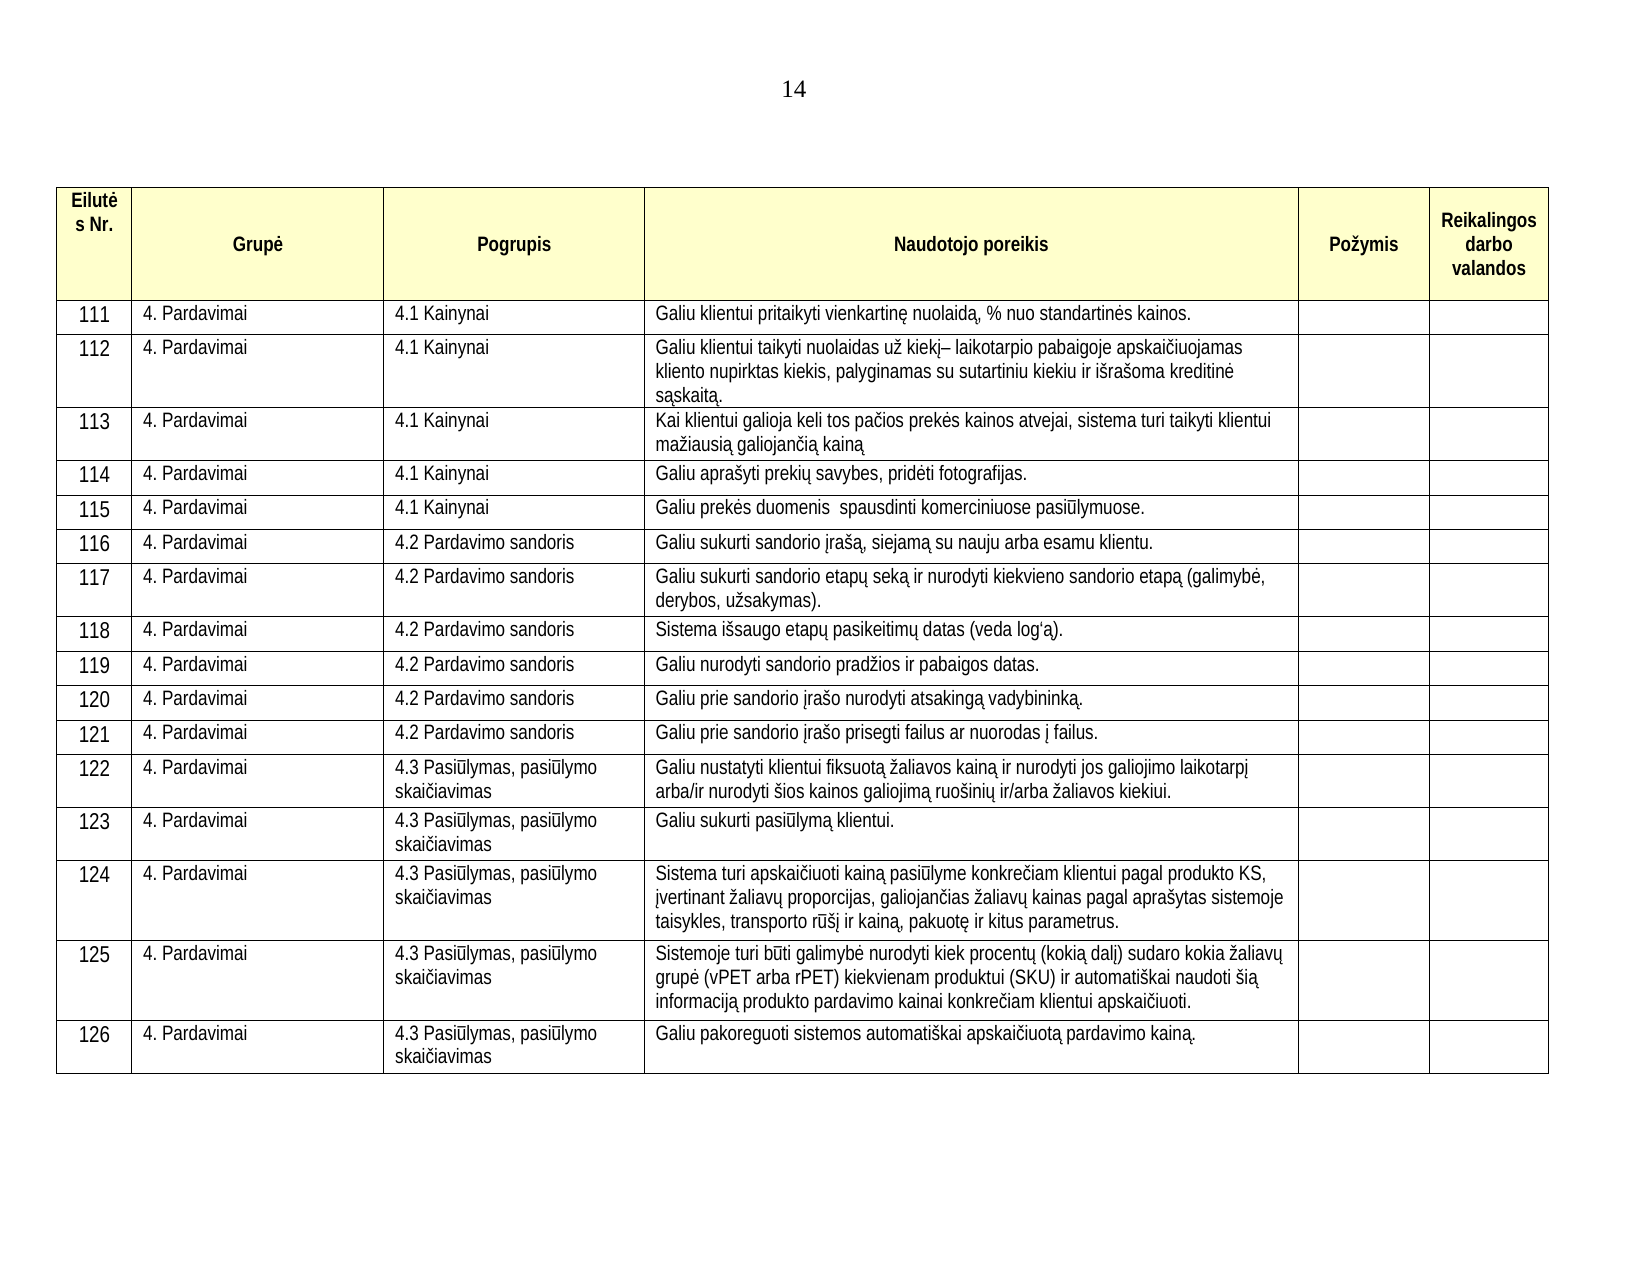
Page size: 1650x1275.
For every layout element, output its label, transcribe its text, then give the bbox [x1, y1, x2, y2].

table_cell 4.2 Pardavimo sandoris [384, 721, 644, 754]
table_cell 4.1 Kainynai [384, 335, 644, 407]
table_cell 4.3 Pasiūlymas, pasiūlymo skaičiavimas [384, 941, 644, 1019]
table_cell [1299, 301, 1429, 334]
table_cell 4. Pardavimai [132, 808, 383, 860]
table_cell 4.2 Pardavimo sandoris [384, 617, 644, 651]
table_cell [1299, 408, 1429, 460]
table_cell [1430, 1021, 1548, 1073]
table_cell 113 [57, 408, 131, 460]
table_cell [1430, 721, 1548, 754]
table_cell Galiu klientui taikyti nuolaidas už kiekį– laikotarpio pabaigoje apskaičiuojamas kliento nupirktas kiekis, palyginamas su sutartiniu kiekiu ir išrašoma kreditinė sąskaitą. [645, 335, 1298, 407]
table_header Pogrupis [384, 188, 644, 300]
table_cell 4. Pardavimai [132, 721, 383, 754]
table_cell 4. Pardavimai [132, 861, 383, 940]
table_cell 4.3 Pasiūlymas, pasiūlymo skaičiavimas [384, 755, 644, 807]
table_cell [1430, 301, 1548, 334]
table_cell Galiu sukurti pasiūlymą klientui. [645, 808, 1298, 860]
table_cell [1430, 755, 1548, 807]
table_header Požymis [1299, 188, 1429, 300]
table_cell [1299, 564, 1429, 616]
table_cell [1299, 652, 1429, 685]
table_cell Galiu nustatyti klientui fiksuotą žaliavos kainą ir nurodyti jos galiojimo laikotarpį arba/ir nurodyti šios kainos galiojimą ruošinių ir/arba žaliavos kiekiui. [645, 755, 1298, 807]
table_cell [1299, 617, 1429, 651]
table_cell [1299, 335, 1429, 407]
table_cell [1299, 941, 1429, 1019]
table_cell [1299, 721, 1429, 754]
table_cell 4. Pardavimai [132, 652, 383, 685]
table_cell 4. Pardavimai [132, 335, 383, 407]
table_cell [1299, 530, 1429, 563]
table_cell Galiu nurodyti sandorio pradžios ir pabaigos datas. [645, 652, 1298, 685]
table_cell [1430, 861, 1548, 940]
table_cell [1299, 1021, 1429, 1073]
table_cell [1430, 617, 1548, 651]
table_cell 116 [57, 530, 131, 563]
table_cell [1299, 496, 1429, 529]
table_cell Sistema turi apskaičiuoti kainą pasiūlyme konkrečiam klientui pagal produkto KS, įvertinant žaliavų proporcijas, galiojančias žaliavų kainas pagal aprašytas sistemoje taisykles, transporto rūšį ir kainą, pakuotę ir kitus parametrus. [645, 861, 1298, 940]
table_cell 117 [57, 564, 131, 616]
table_cell Galiu sukurti sandorio įrašą, siejamą su nauju arba esamu klientu. [645, 530, 1298, 563]
table_cell 125 [57, 941, 131, 1019]
table_cell 4. Pardavimai [132, 941, 383, 1019]
table_cell 4. Pardavimai [132, 530, 383, 563]
table_cell Sistema išsaugo etapų pasikeitimų datas (veda log‘ą). [645, 617, 1298, 651]
table_cell [1430, 335, 1548, 407]
table_cell Galiu aprašyti prekių savybes, pridėti fotografijas. [645, 461, 1298, 494]
table_cell [1430, 461, 1548, 494]
table_cell 4. Pardavimai [132, 408, 383, 460]
table_cell 4.1 Kainynai [384, 496, 644, 529]
table_cell Galiu pakoreguoti sistemos automatiškai apskaičiuotą pardavimo kainą. [645, 1021, 1298, 1073]
table_cell 4. Pardavimai [132, 301, 383, 334]
table_cell 4.1 Kainynai [384, 408, 644, 460]
table_cell [1430, 408, 1548, 460]
table_cell 114 [57, 461, 131, 494]
table_cell 112 [57, 335, 131, 407]
table_cell 4. Pardavimai [132, 564, 383, 616]
table_cell [1430, 652, 1548, 685]
table_cell [1299, 861, 1429, 940]
table_cell [1430, 686, 1548, 719]
table_cell Kai klientui galioja keli tos pačios prekės kainos atvejai, sistema turi taikyti klientui mažiausią galiojančią kainą [645, 408, 1298, 460]
table_cell [1299, 461, 1429, 494]
table_cell [1430, 808, 1548, 860]
table_cell Galiu prie sandorio įrašo nurodyti atsakingą vadybininką. [645, 686, 1298, 719]
table_cell Galiu klientui pritaikyti vienkartinę nuolaidą, % nuo standartinės kainos. [645, 301, 1298, 334]
table_cell 4.1 Kainynai [384, 301, 644, 334]
table_cell [1430, 530, 1548, 563]
table_cell [1299, 755, 1429, 807]
table_cell 4.3 Pasiūlymas, pasiūlymo skaičiavimas [384, 861, 644, 940]
table_cell [1430, 564, 1548, 616]
table_cell Galiu sukurti sandorio etapų seką ir nurodyti kiekvieno sandorio etapą (galimybė, derybos, užsakymas). [645, 564, 1298, 616]
table_cell [1430, 941, 1548, 1019]
table_header Grupė [132, 188, 383, 300]
table_cell 123 [57, 808, 131, 860]
table_cell 121 [57, 721, 131, 754]
table_header Eilutės Nr. [57, 188, 131, 300]
table_cell 4.2 Pardavimo sandoris [384, 686, 644, 719]
table_cell 4. Pardavimai [132, 686, 383, 719]
table_cell 115 [57, 496, 131, 529]
table_header Naudotojo poreikis [645, 188, 1298, 300]
table_cell Sistemoje turi būti galimybė nurodyti kiek procentų (kokią dalį) sudaro kokia žaliavų grupė (vPET arba rPET) kiekvienam produktui (SKU) ir automatiškai naudoti šią informaciją produkto pardavimo kainai konkrečiam klientui apskaičiuoti. [645, 941, 1298, 1019]
table_cell 4. Pardavimai [132, 617, 383, 651]
table_cell 4.2 Pardavimo sandoris [384, 564, 644, 616]
table_cell 126 [57, 1021, 131, 1073]
table_cell 4.1 Kainynai [384, 461, 644, 494]
table_header Reikalingos darbo valandos [1430, 188, 1548, 300]
table_cell 4. Pardavimai [132, 496, 383, 529]
table_cell 4.2 Pardavimo sandoris [384, 530, 644, 563]
table_cell 122 [57, 755, 131, 807]
table_cell [1299, 686, 1429, 719]
table_cell 111 [57, 301, 131, 334]
table_cell 118 [57, 617, 131, 651]
table_cell [1430, 496, 1548, 529]
table_cell 4. Pardavimai [132, 755, 383, 807]
table_cell 4. Pardavimai [132, 1021, 383, 1073]
table_cell Galiu prie sandorio įrašo prisegti failus ar nuorodas į failus. [645, 721, 1298, 754]
table_cell 124 [57, 861, 131, 940]
table_cell 120 [57, 686, 131, 719]
table_cell 119 [57, 652, 131, 685]
table_cell 4.3 Pasiūlymas, pasiūlymo skaičiavimas [384, 808, 644, 860]
table_cell [1299, 808, 1429, 860]
table_cell 4.3 Pasiūlymas, pasiūlymo skaičiavimas [384, 1021, 644, 1073]
table_cell 4.2 Pardavimo sandoris [384, 652, 644, 685]
table_cell 4. Pardavimai [132, 461, 383, 494]
table_cell Galiu prekės duomenis spausdinti komerciniuose pasiūlymuose. [645, 496, 1298, 529]
